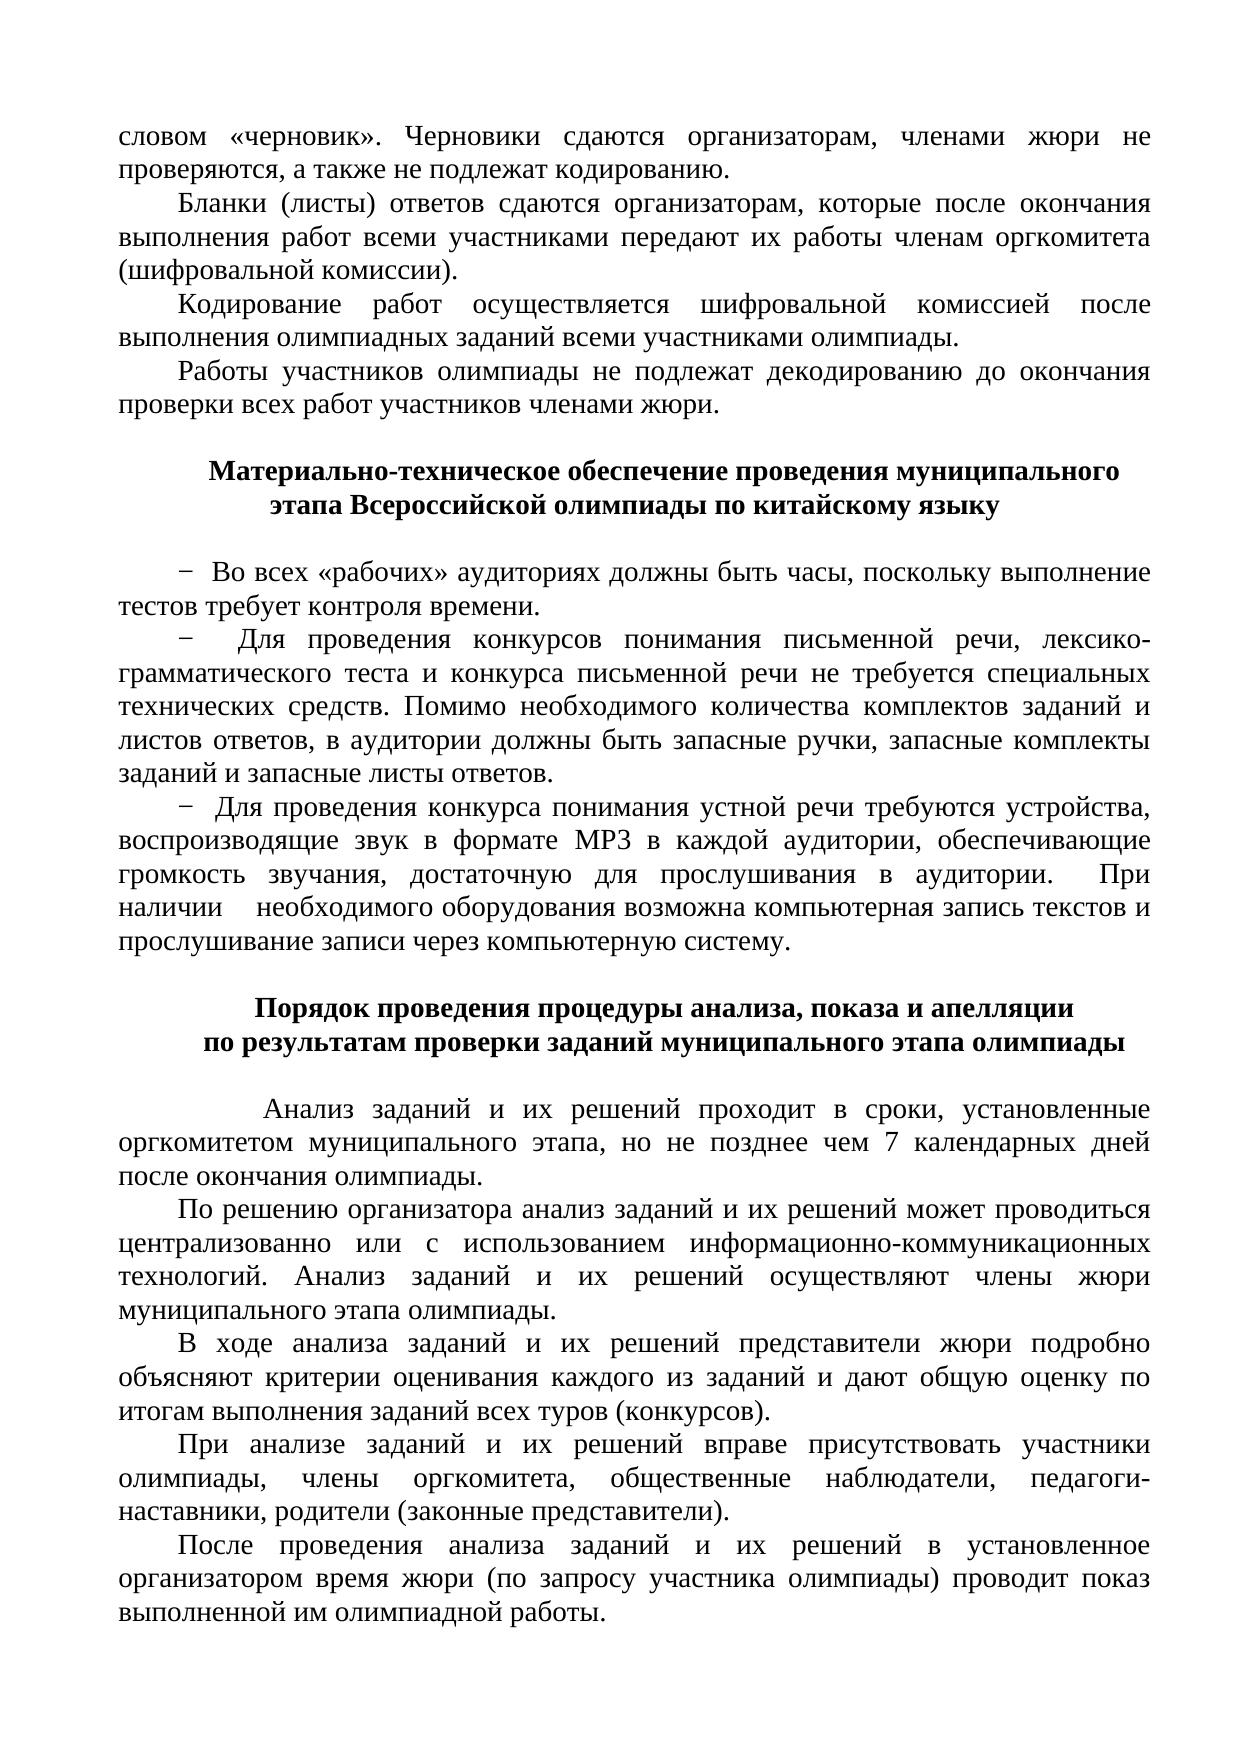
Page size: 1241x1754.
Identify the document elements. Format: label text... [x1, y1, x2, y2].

text − Для проведения конкурса понимания устной речи требуются устройства, воспроизводящие звук в формате MP3 в каждой аудитории, обеспечивающие громкость звучания, достаточную для прослушивания в аудитории. При наличии необходимого оборудования возможна компьютерная запись текстов и прослушивание записи через компьютерную систему. [118, 789, 1152, 957]
text В ходе анализа заданий и их решений представители жюри подробно объясняют критерии оценивания каждого из заданий и дают общую оценку по итогам выполнения заданий всех туров (конкурсов). [118, 1326, 1152, 1426]
text Работы участников олимпиады не подлежат декодированию до окончания проверки всех работ участников членами жюри. [118, 353, 1152, 420]
text После проведения анализа заданий и их решений в установленное организатором время жюри (по запросу участника олимпиады) проводит показ выполненной им олимпиадной работы. [118, 1527, 1152, 1627]
text По решению организатора анализ заданий и их решений может проводиться централизованно или с использованием информационно-коммуникационных технологий. Анализ заданий и их решений осуществляют члены жюри муниципального этапа олимпиады. [118, 1191, 1152, 1326]
text При анализе заданий и их решений вправе присутствовать участники олимпиады, члены оргкомитета, общественные наблюдатели, педагоги-наставники, родители (законные представители). [118, 1426, 1152, 1527]
text Бланки (листы) ответов сдаются организаторам, которые после окончания выполнения работ всеми участниками передают их работы членам оргкомитета (шифровальной комиссии). [118, 185, 1152, 286]
text Анализ заданий и их решений проходит в сроки, установленные оргкомитетом муниципального этапа, но не позднее чем 7 календарных дней после окончания олимпиады. [118, 1057, 1152, 1191]
text Материально-техническое обеспечение проведения муниципального этапа Всероссийской олимпиады по китайскому языку [118, 453, 1152, 521]
text − Для проведения конкурсов понимания письменной речи, лексико-грамматического теста и конкурса письменной речи не требуется специальных технических средств. Помимо необходимого количества комплектов заданий и листов ответов, в аудитории должны быть запасные ручки, запасные комплекты заданий и запасные листы ответов. [118, 621, 1152, 789]
text Кодирование работ осуществляется шифровальной комиссией после выполнения олимпиадных заданий всеми участниками олимпиады. [118, 286, 1152, 353]
text по результатам проверки заданий муниципального этапа олимпиады [118, 1024, 1152, 1057]
text − Во всех «рабочих» аудиториях должны быть часы, поскольку выполнение тестов требует контроля времени. [118, 554, 1152, 621]
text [118, 118, 1152, 185]
text Порядок проведения процедуры анализа, показа и апелляции [118, 990, 1152, 1024]
